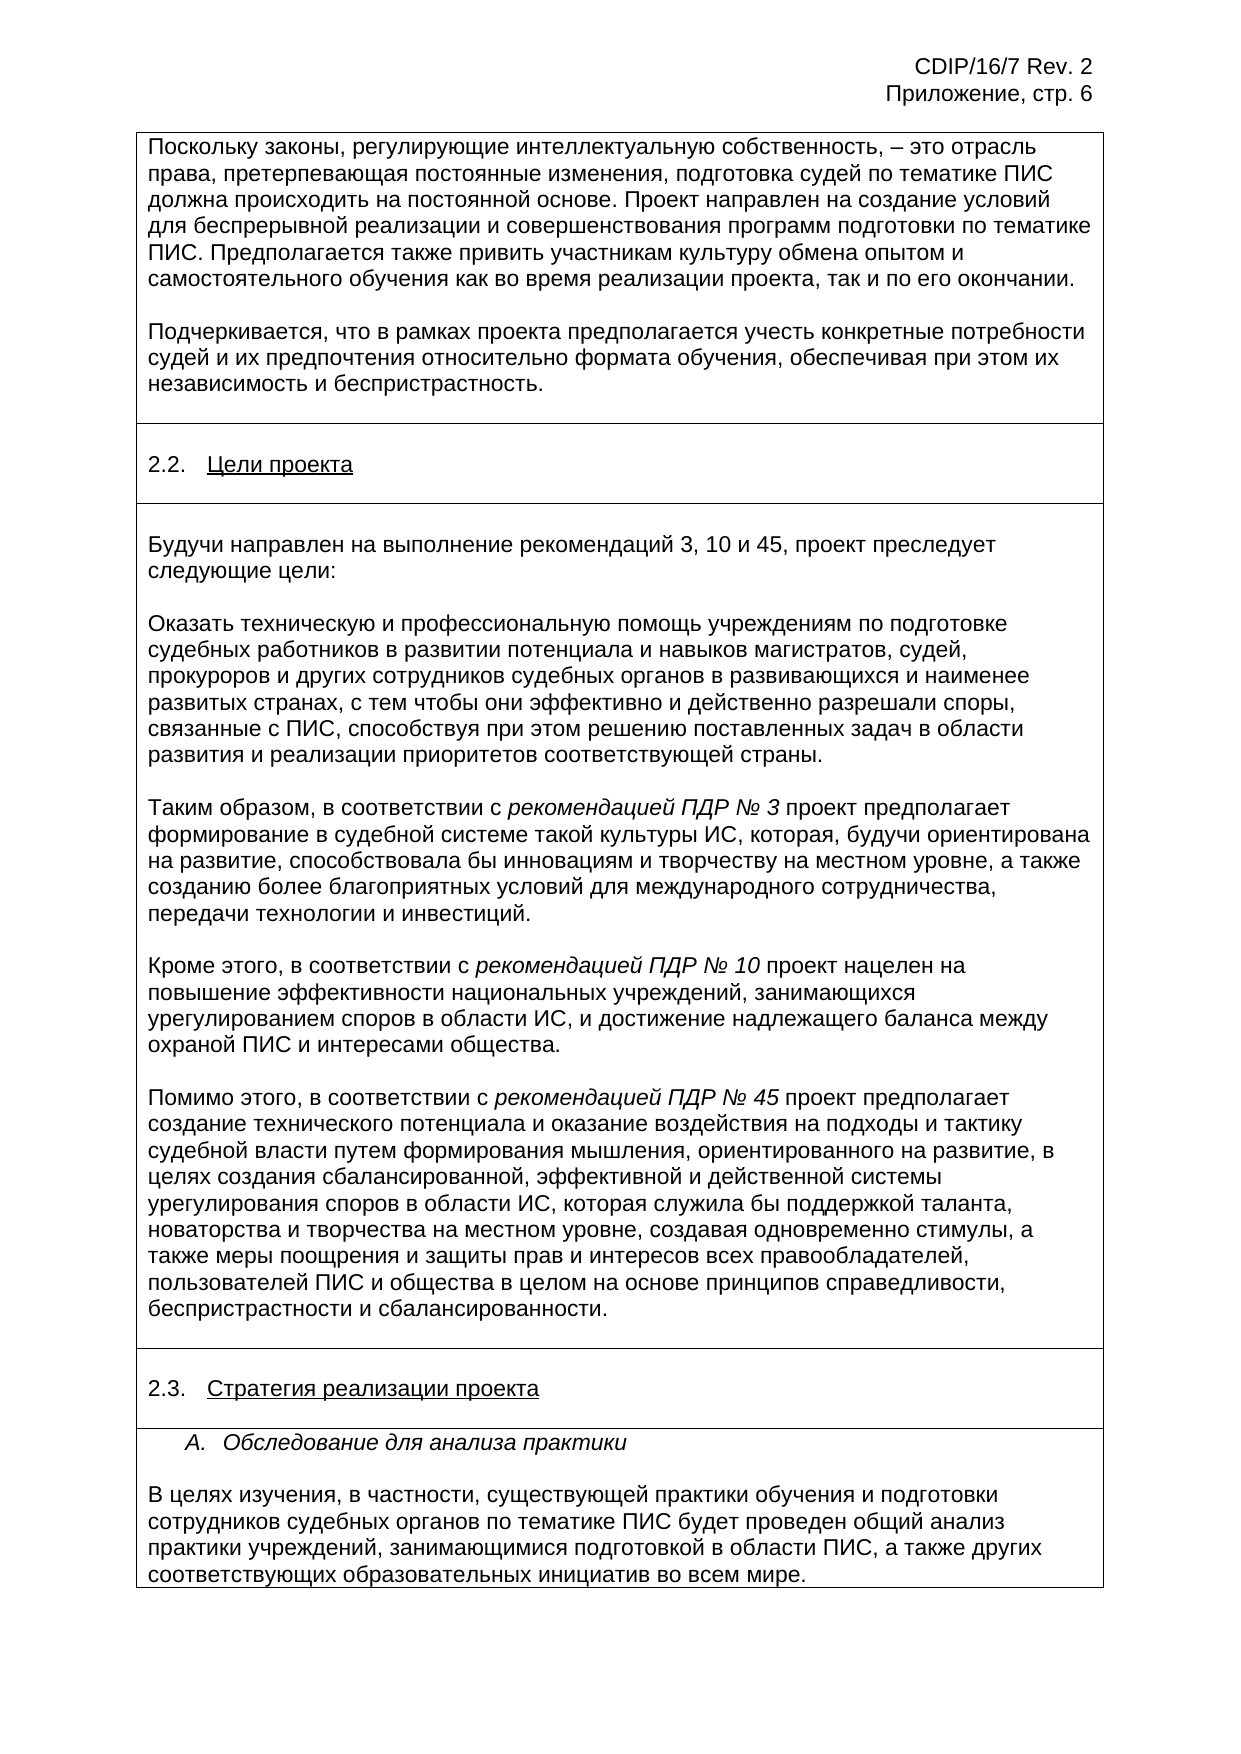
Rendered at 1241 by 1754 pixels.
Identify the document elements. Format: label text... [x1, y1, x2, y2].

table_cell 2.2. Цели проекта [137, 424, 1103, 503]
table_cell Будучи направлен на выполнение рекомендаций 3, 10 и 45, проект преследует следующие цели: Оказать техническую и профессиональную помощь учреждениям по подготовке судебных работников в развитии потенциала и навыков магистратов, судей, прокуроров и других сотрудников судебных органов в развивающихся и наименее развитых странах, с тем чтобы они эффективно и действенно разрешали споры, связанные с ПИС, способствуя при этом решению поставленных задач в области развития и реализации приоритетов соответствующей страны. Таким образом, в соответствии с рекомендацией ПДР № 3 проект предполагает формирование в судебной системе такой культуры ИС, которая, будучи ориентирована на развитие, способствовала бы инновациям и творчеству на местном уровне, а также созданию более благоприятных условий для международного сотрудничества, передачи технологии и инвестиций. Кроме этого, в соответствии с рекомендацией ПДР № 10 проект нацелен на повышение эффективности национальных учреждений, занимающихся урегулированием споров в области ИС, и достижение надлежащего баланса между охраной ПИС и интересами общества. Помимо этого, в соответствии с рекомендацией ПДР № 45 проект предполагает создание технического потенциала и оказание воздействия на подходы и тактику судебной власти путем формирования мышления, ориентированного на развитие, в целях создания сбалансированной, эффективной и действенной системы урегулирования споров в области ИС, которая служила бы поддержкой таланта, новаторства и творчества на местном уровне, создавая одновременно стимулы, а также меры поощрения и защиты прав и интересов всех правообладателей, пользователей ПИС и общества в целом на основе принципов справедливости, беспристрастности и сбалансированности. [137, 504, 1103, 1348]
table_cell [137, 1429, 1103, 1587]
table_cell 2.3. Стратегия реализации проекта [137, 1349, 1103, 1428]
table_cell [137, 133, 1103, 423]
